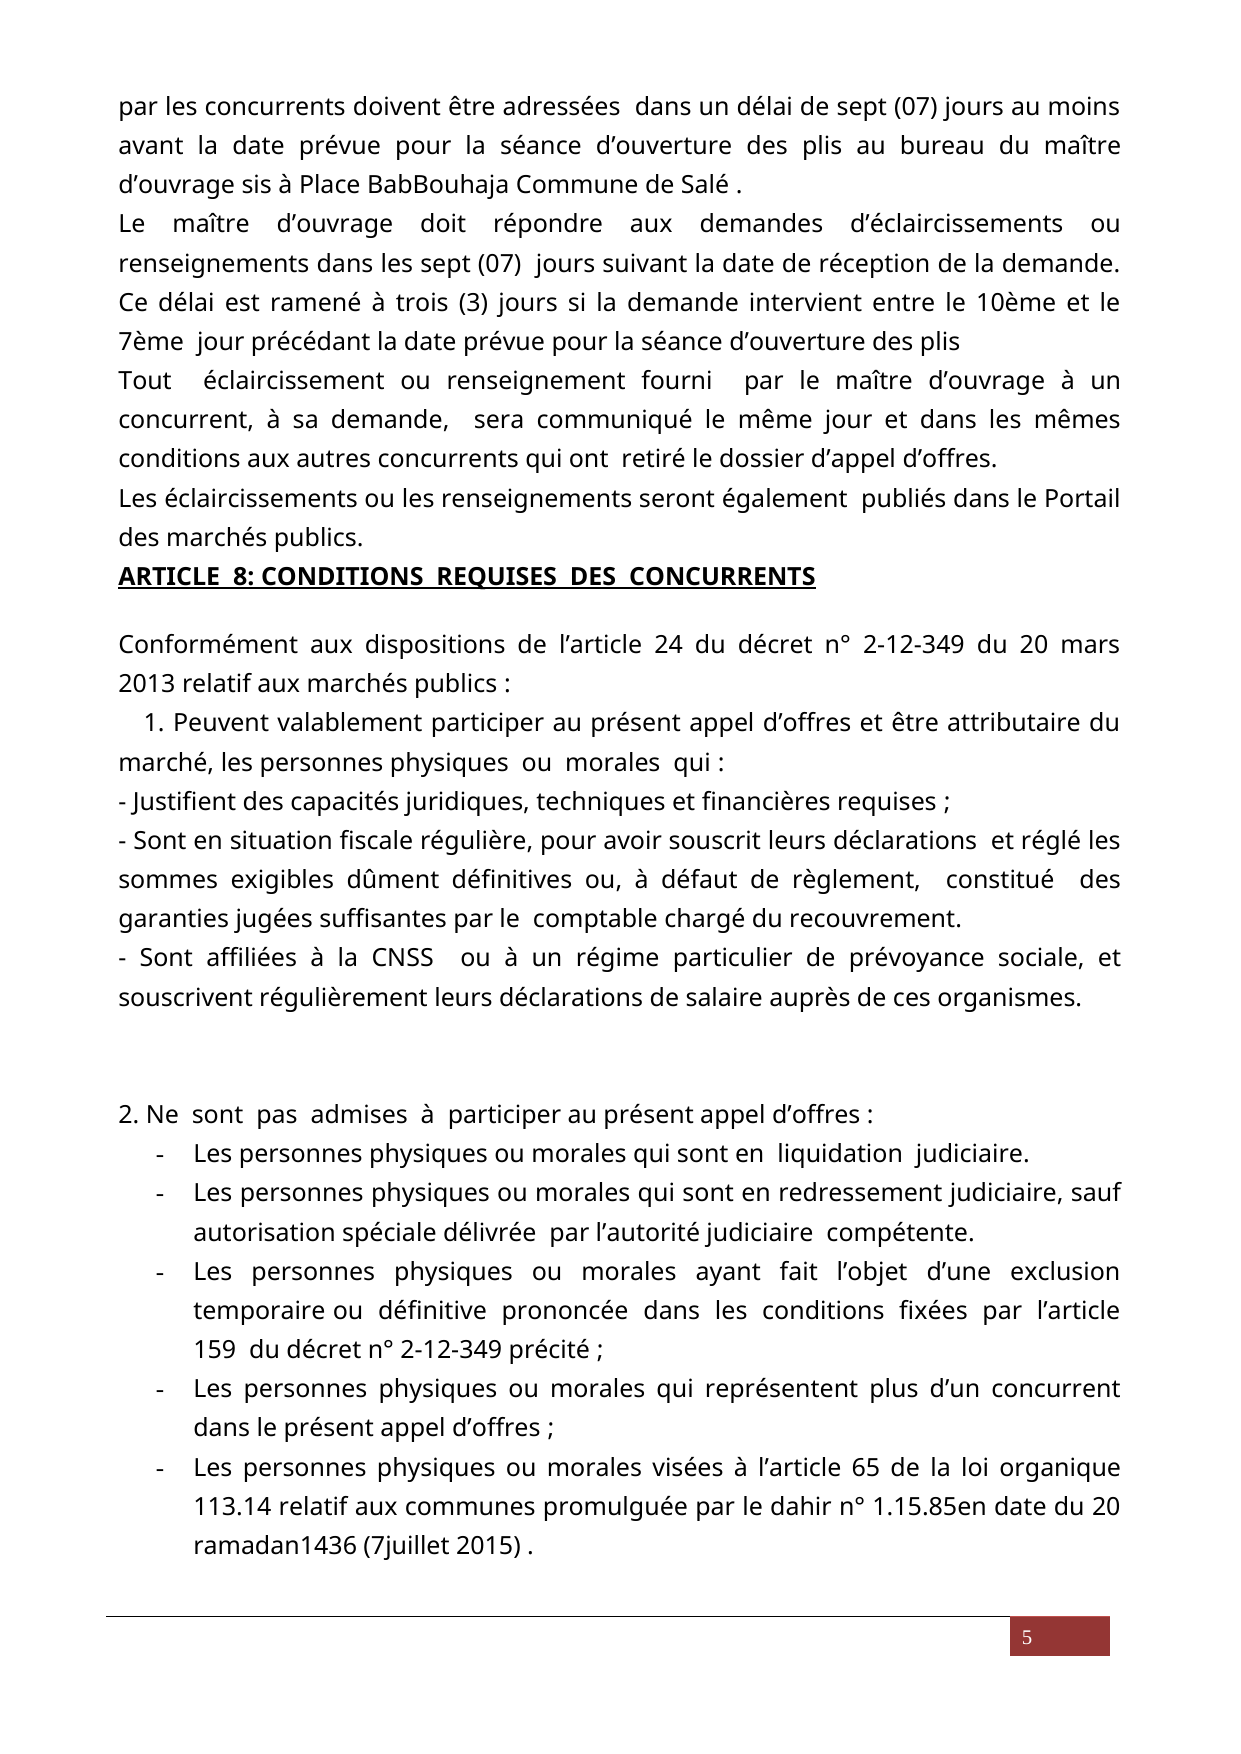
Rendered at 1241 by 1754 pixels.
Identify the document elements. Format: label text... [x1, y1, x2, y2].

text Le maître d’ouvrage doit répondre aux demandes d’éclaircissements ou renseignements dans les sept (07) jours suivant la date de réception de la demande. Ce délai est ramené à trois (3) jours si la demande intervient entre le 10ème et le 7ème jour précédant la date prévue pour la séance d’ouverture des plis [118, 206, 1122, 358]
text - Justifient des capacités juridiques, techniques et financières requises ; [118, 783, 1122, 817]
list Les personnes physiques ou morales visées à l’article 65 de la loi organique 113.14 relatif aux communes promulguée par le dahir n° 1.15.85en date du 20 ramadan1436 (7juillet 2015) . [156, 1449, 1122, 1562]
text 1. Peuvent valablement participer au présent appel d’offres et être attributaire du marché, les personnes physiques ou morales qui : [118, 705, 1122, 778]
text Tout éclaircissement ou renseignement fourni par le maître d’ouvrage à un concurrent, à sa demande, sera communiqué le même jour et dans les mêmes conditions aux autres concurrents qui ont retiré le dossier d’appel d’offres. [118, 363, 1122, 475]
text 2. Ne sont pas admises à participer au présent appel d’offres : [118, 1097, 1122, 1131]
text - Sont en situation fiscale régulière, pour avoir souscrit leurs déclarations et réglé les sommes exigibles dûment définitives ou, à défaut de règlement, constitué des garanties jugées suffisantes par le comptable chargé du recouvrement. [118, 823, 1122, 935]
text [118, 89, 1122, 201]
text Les éclaircissements ou les renseignements seront également publiés dans le Portail des marchés publics. [118, 480, 1122, 553]
text Conformément aux dispositions de l’article 24 du décret n° 2-12-349 du 20 mars 2013 relatif aux marchés publics : [118, 627, 1122, 700]
list Les personnes physiques ou morales qui sont en redressement judiciaire, sauf autorisation spéciale délivrée par l’autorité judiciaire compétente. [156, 1175, 1122, 1248]
list Les personnes physiques ou morales qui sont en liquidation judiciaire. [156, 1136, 1122, 1170]
list Les personnes physiques ou morales ayant fait l’objet d’une exclusion temporaire ou définitive prononcée dans les conditions fixées par l’article 159 du décret n° 2-12-349 précité ; [156, 1253, 1122, 1366]
text ARTICLE 8: CONDITIONS REQUISES DES CONCURRENTS [118, 559, 1122, 593]
text - Sont affiliées à la CNSS ou à un régime particulier de prévoyance sociale, et souscrivent régulièrement leurs déclarations de salaire auprès de ces organismes. [118, 940, 1122, 1013]
list Les personnes physiques ou morales qui représentent plus d’un concurrent dans le présent appel d’offres ; [156, 1371, 1122, 1444]
